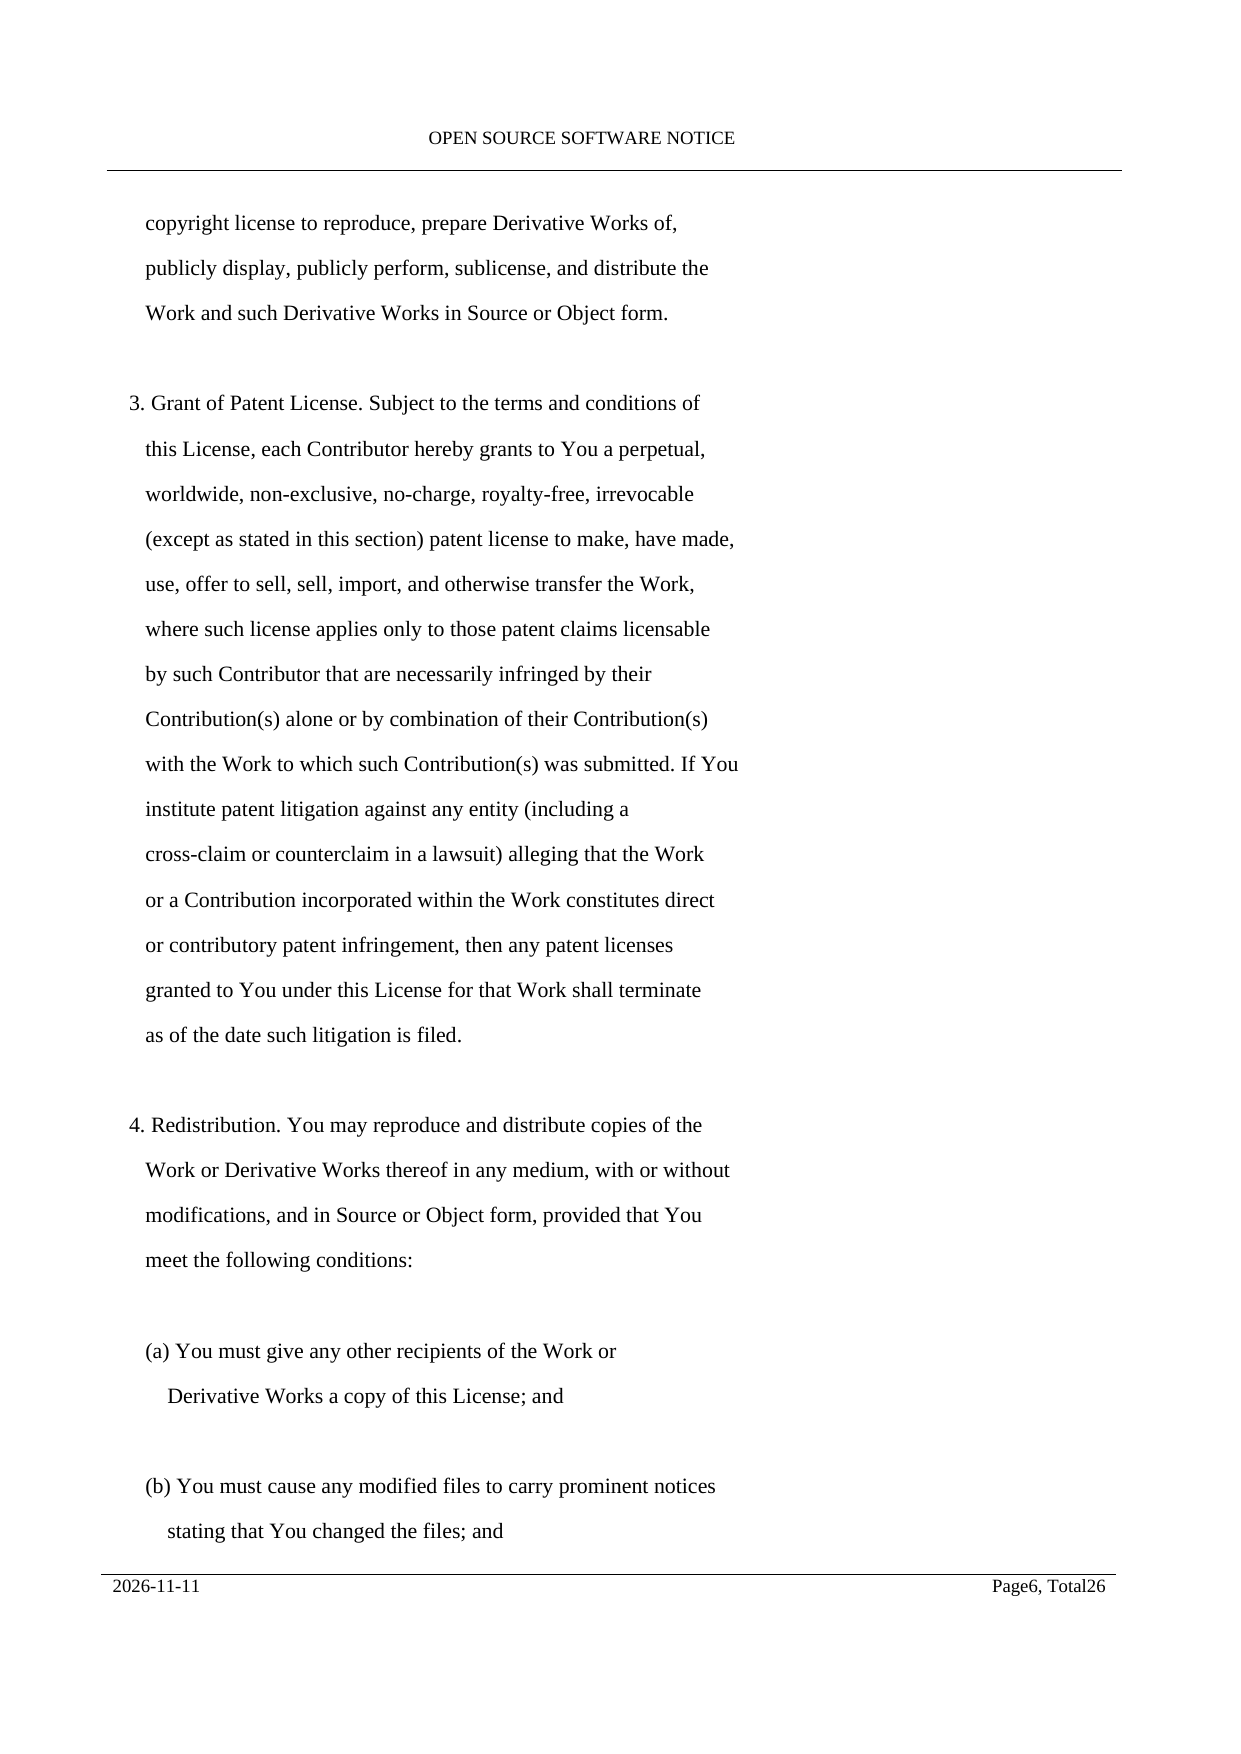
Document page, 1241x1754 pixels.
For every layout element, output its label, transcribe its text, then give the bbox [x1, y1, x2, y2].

text Work or Derivative Works thereof in any medium, with or without [112, 1153, 1128, 1186]
text this License, each Contributor hereby grants to You a perpetual, [112, 432, 1128, 464]
text use, offer to sell, sell, import, and otherwise transfer the Work, [112, 567, 1128, 600]
text copyright license to reproduce, prepare Derivative Works of, [112, 206, 1128, 239]
text 4. Redistribution. You may reproduce and distribute copies of the [112, 1108, 1128, 1141]
text where such license applies only to those patent claims licensable [112, 612, 1128, 645]
text worldwide, non-exclusive, no-charge, royalty-free, irrevocable [112, 477, 1128, 509]
text Work and such Derivative Works in Source or Object form. [112, 297, 1128, 329]
text 3. Grant of Patent License. Subject to the terms and conditions of [112, 387, 1128, 419]
text with the Work to which such Contribution(s) was submitted. If You [112, 748, 1128, 780]
text cross-claim or counterclaim in a lawsuit) alleging that the Work [112, 838, 1128, 870]
text institute patent litigation against any entity (including a [112, 793, 1128, 825]
text modifications, and in Source or Object form, provided that You [112, 1199, 1128, 1231]
text by such Contributor that are necessarily infringed by their [112, 657, 1128, 690]
text or a Contribution incorporated within the Work constitutes direct [112, 883, 1128, 915]
text publicly display, publicly perform, sublicense, and distribute the [112, 251, 1128, 284]
text Derivative Works a copy of this License; and [112, 1379, 1128, 1412]
text granted to You under this License for that Work shall terminate [112, 973, 1128, 1006]
text stating that You changed the files; and [112, 1514, 1128, 1547]
text Contribution(s) alone or by combination of their Contribution(s) [112, 702, 1128, 735]
text meet the following conditions: [112, 1244, 1128, 1276]
text (b) You must cause any modified files to carry prominent notices [112, 1469, 1128, 1502]
text (except as stated in this section) patent license to make, have made, [112, 522, 1128, 554]
text or contributory patent infringement, then any patent licenses [112, 928, 1128, 961]
text as of the date such litigation is filed. [112, 1018, 1128, 1051]
text (a) You must give any other recipients of the Work or [112, 1334, 1128, 1366]
